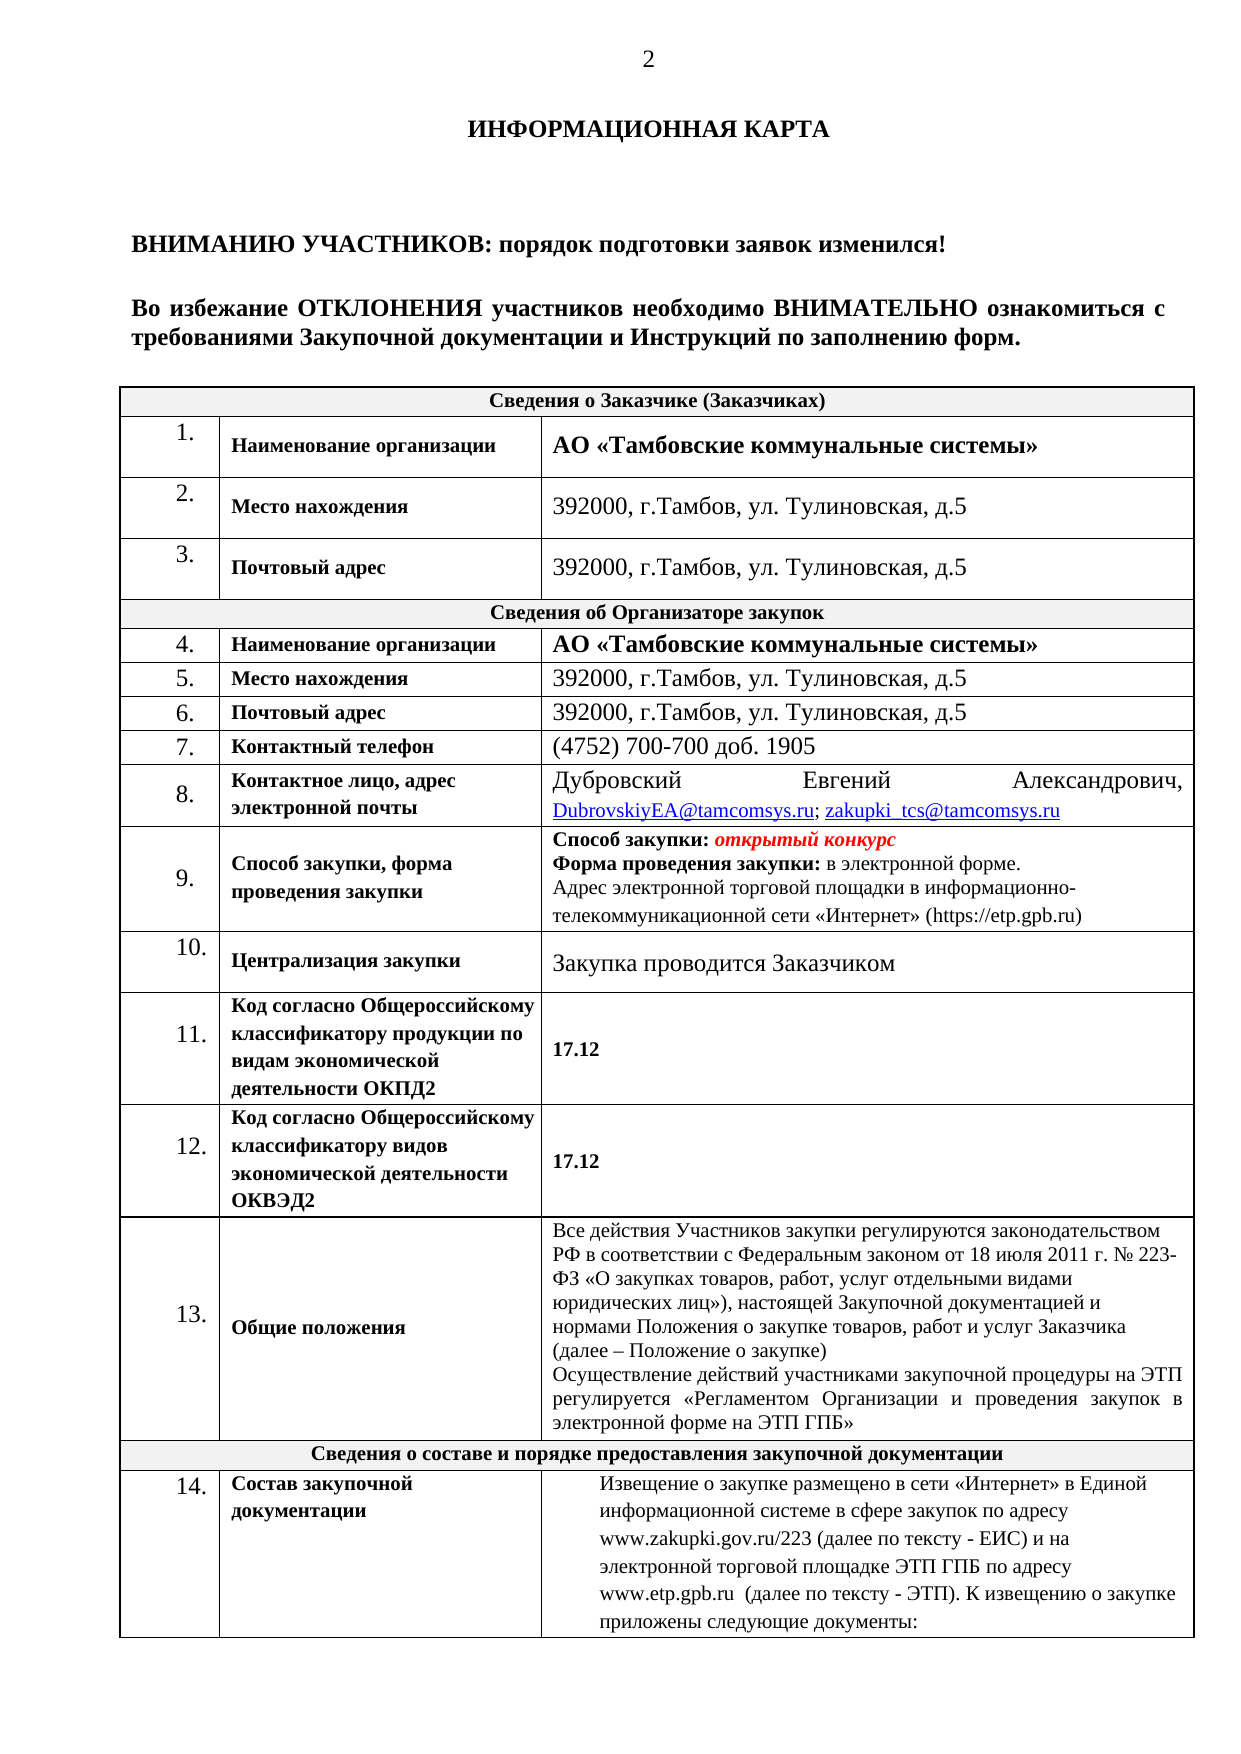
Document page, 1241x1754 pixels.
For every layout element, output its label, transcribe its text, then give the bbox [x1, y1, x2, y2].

table_header Сведения о Заказчике (Заказчиках) [121, 388, 1193, 416]
table_cell Централизация закупки [220, 932, 541, 992]
table_cell АО «Тамбовские коммунальные системы» [542, 417, 1193, 477]
table_cell Почтовый адрес [220, 539, 541, 599]
table_cell [121, 539, 219, 599]
text Во избежание ОТКЛОНЕНИЯ участников необходимо ВНИМАТЕЛЬНО ознакомиться с требованиями Закупочной документации и Инструкций по заполнению форм. [131, 293, 1166, 351]
table_cell Контактное лицо, адрес электронной почты [220, 765, 541, 826]
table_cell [542, 1471, 1193, 1637]
table_cell [121, 765, 219, 826]
text ВНИМАНИЮ УЧАСТНИКОВ: порядок подготовки заявок изменился! [131, 229, 1166, 258]
table_cell Сведения об Организаторе закупок [121, 600, 1193, 628]
table_cell [121, 1105, 219, 1216]
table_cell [220, 1471, 541, 1637]
table_cell Код согласно Общероссийскому классификатору продукции по видам экономической деятельности ОКПД2 [220, 993, 541, 1104]
table_cell Наименование организации [220, 629, 541, 662]
table_cell (4752) 700-700 доб. 1905 [542, 731, 1193, 764]
table_cell 17.12 [542, 1105, 1193, 1216]
table_cell 392000, г.Тамбов, ул. Тулиновская, д.5 [542, 539, 1193, 599]
table_cell Код согласно Общероссийскому классификатору видов экономической деятельности ОКВЭД2 [220, 1105, 541, 1216]
table_cell Почтовый адрес [220, 697, 541, 730]
table_cell 392000, г.Тамбов, ул. Тулиновская, д.5 [542, 697, 1193, 730]
table_cell [121, 663, 219, 696]
table_cell АО «Тамбовские коммунальные системы» [542, 629, 1193, 662]
table_cell Дубровский Евгений Александрович, DubrovskiyEA@tamcomsys.ru; zakupki_tcs@tamcomsys.ru [542, 765, 1193, 826]
table_cell [121, 478, 219, 538]
table_cell 17.12 [542, 993, 1193, 1104]
table_cell [121, 697, 219, 730]
table_cell [121, 993, 219, 1104]
table_cell Способ закупки, форма проведения закупки [220, 827, 541, 931]
text ИНФОРМАЦИОННАЯ КАРТА [131, 114, 1166, 143]
table_cell [121, 417, 219, 477]
table_cell 392000, г.Тамбов, ул. Тулиновская, д.5 [542, 478, 1193, 538]
table_cell 392000, г.Тамбов, ул. Тулиновская, д.5 [542, 663, 1193, 696]
table_cell Общие положения [220, 1218, 541, 1440]
table_cell Наименование организации [220, 417, 541, 477]
table_cell Закупка проводится Заказчиком [542, 932, 1193, 992]
table_cell [121, 731, 219, 764]
table_cell [121, 1471, 219, 1637]
table_cell [121, 1218, 219, 1440]
table_cell Все действия Участников закупки регулируются законодательством РФ в соответствии с Федеральным законом от 18 июля 2011 г. № 223-ФЗ «О закупках товаров, работ, услуг отдельными видами юридических лиц»), настоящей Закупочной документацией и нормами Положения о закупке товаров, работ и услуг Заказчика (далее – Положение о закупке) Осуществление действий участниками закупочной процедуры на ЭТП регулируется «Регламентом Организации и проведения закупок в электронной форме на ЭТП ГПБ» [542, 1218, 1193, 1440]
table_cell Сведения о составе и порядке предоставления закупочной документации [121, 1441, 1193, 1470]
table_cell Место нахождения [220, 663, 541, 696]
table_cell [121, 932, 219, 992]
table_cell Способ закупки: открытый конкурс Форма проведения закупки: в электронной форме. Адрес электронной торговой площадки в информационно-телекоммуникационной сети «Интернет» (https://etp.gpb.ru) [542, 827, 1193, 931]
table_cell [121, 629, 219, 662]
table_cell Контактный телефон [220, 731, 541, 764]
table_cell [121, 827, 219, 931]
table_cell Место нахождения [220, 478, 541, 538]
